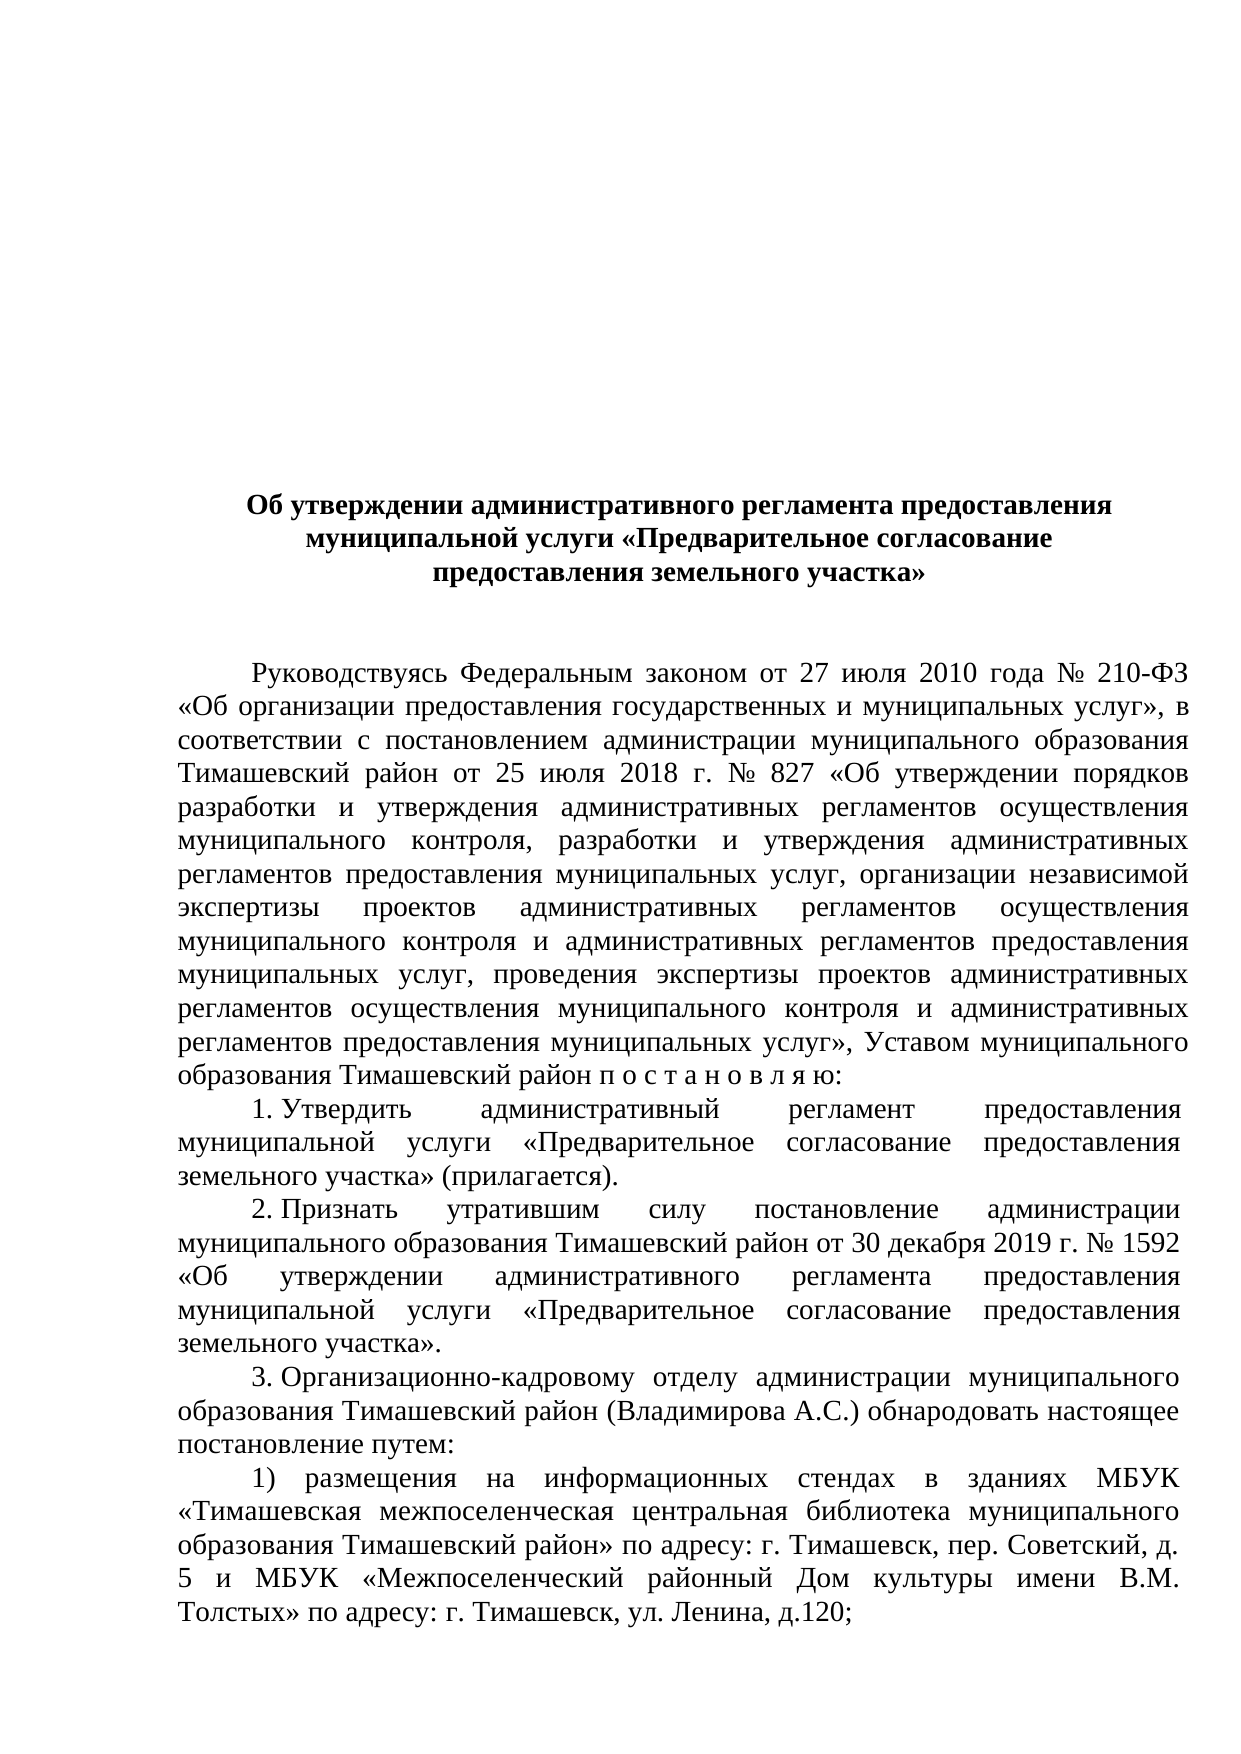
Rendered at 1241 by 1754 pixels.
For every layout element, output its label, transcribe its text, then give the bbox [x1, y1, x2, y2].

text муниципальной услуги «Предварительное согласование [177, 521, 1181, 554]
text предоставления земельного участка» [177, 554, 1181, 588]
text Об утверждении административного регламента предоставления [177, 487, 1181, 521]
text 1) размещения на информационных стендах в зданиях МБУК «Тимашевская межпоселенческая центральная библиотека муниципального образования Тимашевский район» по адресу: г. Тимашевск, пер. Советский, д. 5 и МБУК «Межпоселенческий районный Дом культуры имени В.М. Толстых» по адресу: г. Тимашевск, ул. Ленина, д.120; [177, 1460, 1181, 1627]
list Организационно-кадровому отделу администрации муниципального образования Тимашевский район (Владимирова А.С.) обнародовать настоящее постановление путем: [177, 1359, 1181, 1460]
list Утвердить административный регламент предоставления муниципальной услуги «Предварительное согласование предоставления земельного участка» (прилагается). [177, 1091, 1181, 1191]
text Руководствуясь Федеральным законом от 27 июля 2010 года № 210-ФЗ «Об организации предоставления государственных и муниципальных услуг», в соответствии с постановлением администрации муниципального образования Тимашевский район от 25 июля 2018 г. № 827 «Об утверждении порядков разработки и утверждения административных регламентов осуществления муниципального контроля, разработки и утверждения административных регламентов предоставления муниципальных услуг, организации независимой экспертизы проектов административных регламентов осуществления муниципального контроля и административных регламентов предоставления муниципальных услуг, проведения экспертизы проектов административных регламентов осуществления муниципального контроля и административных регламентов предоставления муниципальных услуг», Уставом муниципального образования Тимашевский район п о с т а н о в л я ю: [177, 655, 1189, 1091]
list Признать утратившим силу постановление администрации муниципального образования Тимашевский район от 30 декабря 2019 г. № 1592 «Об утверждении административного регламента предоставления муниципальной услуги «Предварительное согласование предоставления земельного участка». [177, 1191, 1181, 1359]
